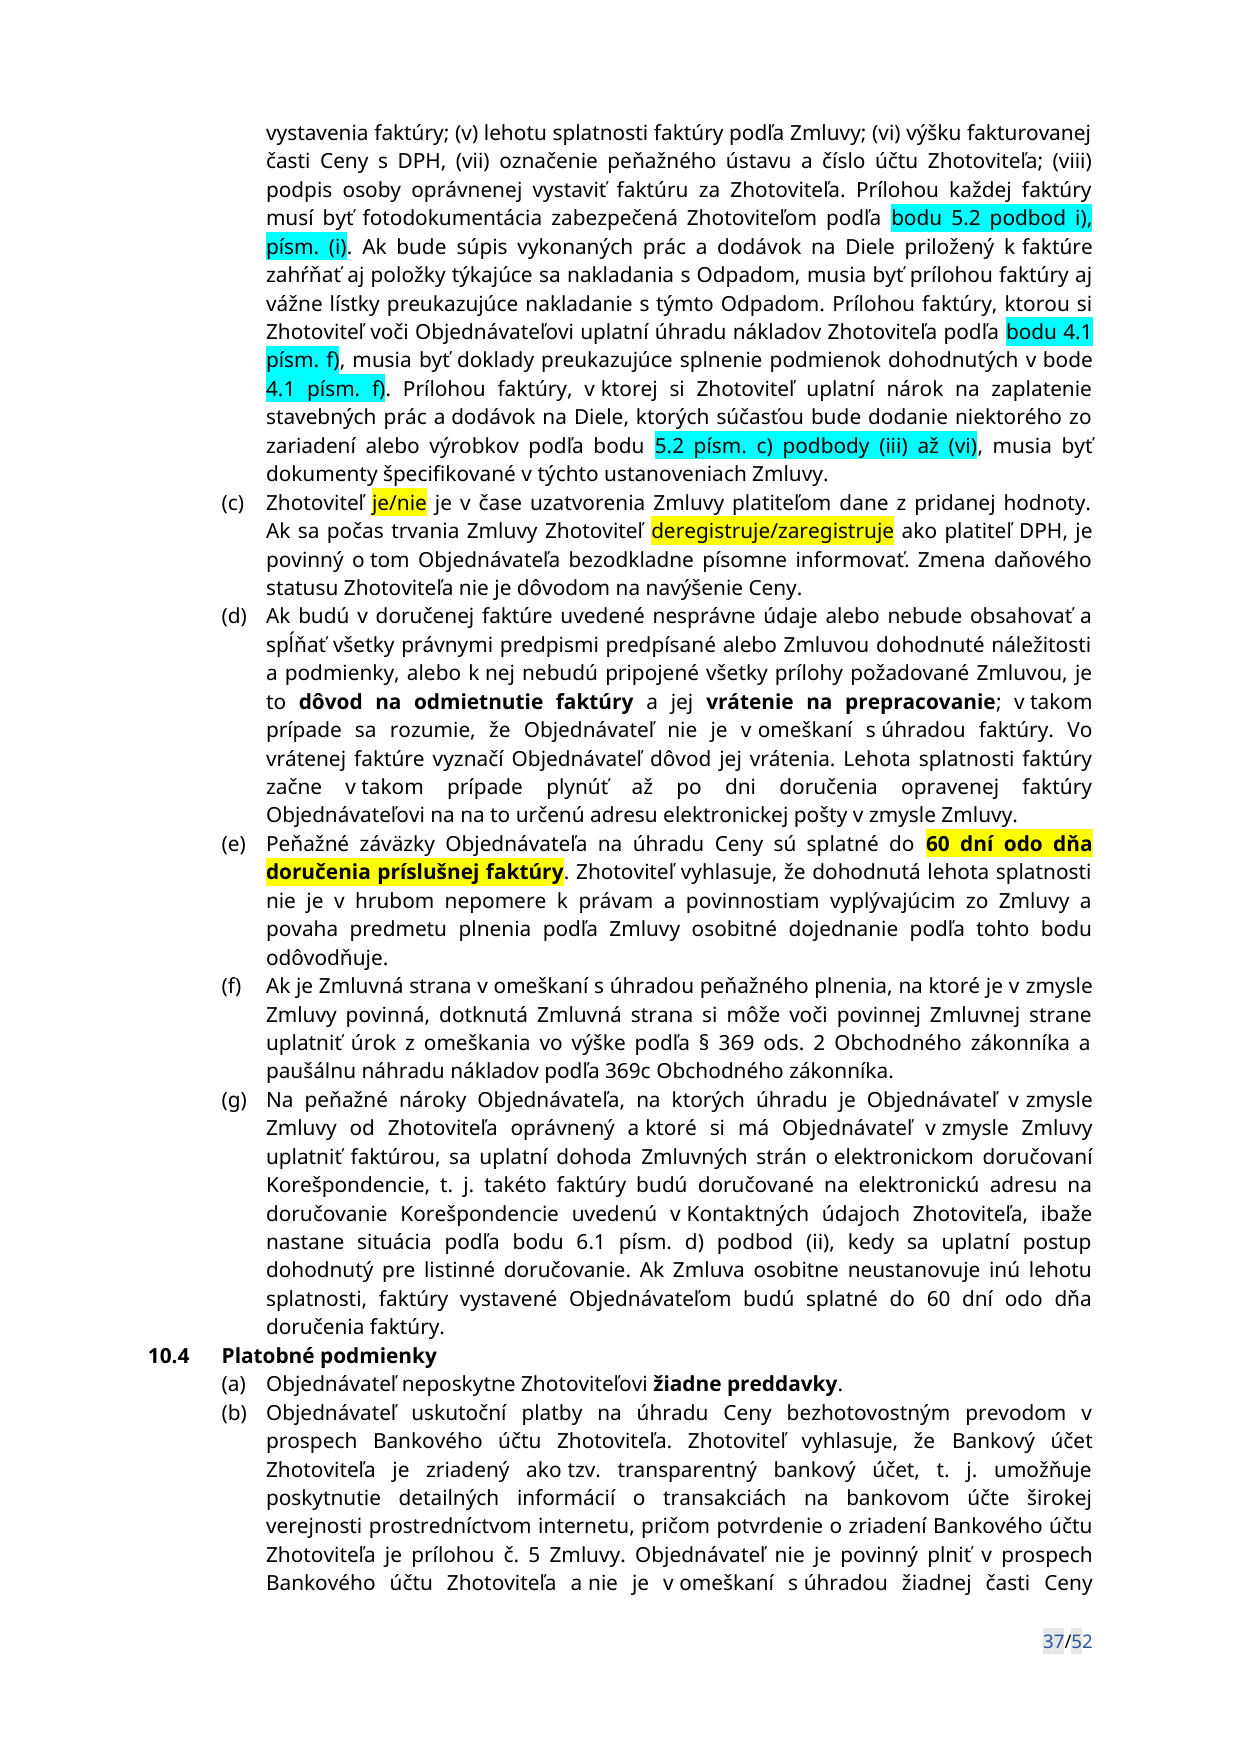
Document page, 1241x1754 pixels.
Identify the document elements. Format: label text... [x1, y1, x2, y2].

text (a) Objednávateľ neposkytne Zhotoviteľovi žiadne preddavky. [221, 1369, 1093, 1398]
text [221, 1398, 1093, 1597]
text (d) Ak budú v doručenej faktúre uvedené nesprávne údaje alebo nebude obsahovať a spĺňať všetky právnymi predpismi predpísané alebo Zmluvou dohodnuté náležitosti a podmienky, alebo k nej nebudú pripojené všetky prílohy požadované Zmluvou, je to dôvod na odmietnutie faktúry a jej vrátenie na prepracovanie; v takom prípade sa rozumie, že Objednávateľ nie je v omeškaní s úhradou faktúry. Vo vrátenej faktúre vyznačí Objednávateľ dôvod jej vrátenia. Lehota splatnosti faktúry začne v takom prípade plynúť až po dni doručenia opravenej faktúry Objednávateľovi na na to určenú adresu elektronickej pošty v zmysle Zmluvy. [221, 602, 1093, 829]
text (g) Na peňažné nároky Objednávateľa, na ktorých úhradu je Objednávateľ v zmysle Zmluvy od Zhotoviteľa oprávnený a ktoré si má Objednávateľ v zmysle Zmluvy uplatniť faktúrou, sa uplatní dohoda Zmluvných strán o elektronickom doručovaní Korešpondencie, t. j. takéto faktúry budú doručované na elektronickú adresu na doručovanie Korešpondencie uvedenú v Kontaktných údajoch Zhotoviteľa, ibaže nastane situácia podľa bodu 6.1 písm. d) podbod (ii), kedy sa uplatní postup dohodnutý pre listinné doručovanie. Ak Zmluva osobitne neustanovuje inú lehotu splatnosti, faktúry vystavené Objednávateľom budú splatné do 60 dní odo dňa doručenia faktúry. [221, 1085, 1093, 1341]
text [221, 118, 1093, 488]
text (e) Peňažné záväzky Objednávateľa na úhradu Ceny sú splatné do 60 dní odo dňa doručenia príslušnej faktúry. Zhotoviteľ vyhlasuje, že dohodnutá lehota splatnosti nie je v hrubom nepomere k právam a povinnostiam vyplývajúcim zo Zmluvy a povaha predmetu plnenia podľa Zmluvy osobitné dojednanie podľa tohto bodu odôvodňuje. [221, 829, 1093, 971]
text 10.4 Platobné podmienky [148, 1341, 1093, 1369]
text (c) Zhotoviteľ je/nie je v čase uzatvorenia Zmluvy platiteľom dane z pridanej hodnoty. Ak sa počas trvania Zmluvy Zhotoviteľ deregistruje/zaregistruje ako platiteľ DPH, je povinný o tom Objednávateľa bezodkladne písomne informovať. Zmena daňového statusu Zhotoviteľa nie je dôvodom na navýšenie Ceny. [221, 488, 1093, 602]
text (f) Ak je Zmluvná strana v omeškaní s úhradou peňažného plnenia, na ktoré je v zmysle Zmluvy povinná, dotknutá Zmluvná strana si môže voči povinnej Zmluvnej strane uplatniť úrok z omeškania vo výške podľa § 369 ods. 2 Obchodného zákonníka a paušálnu náhradu nákladov podľa 369c Obchodného zákonníka. [221, 971, 1093, 1085]
